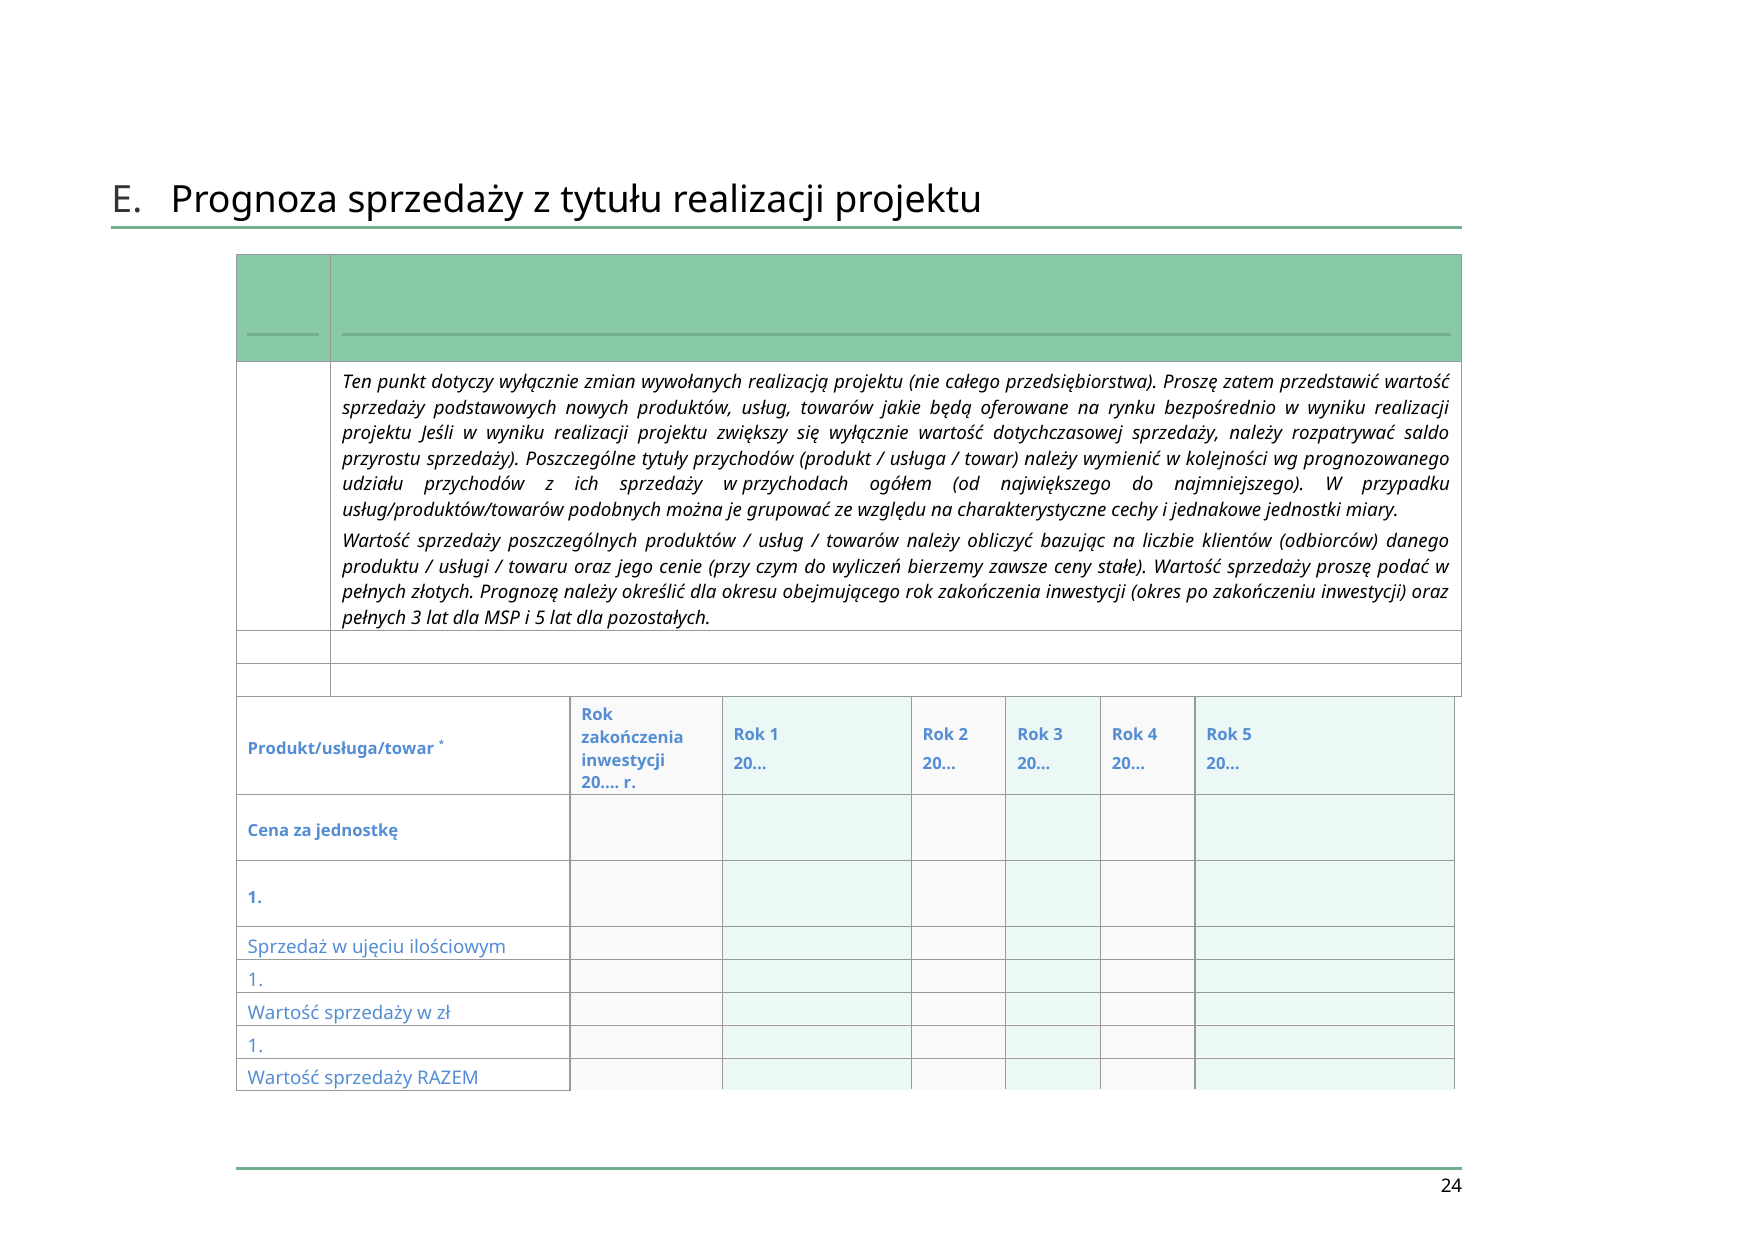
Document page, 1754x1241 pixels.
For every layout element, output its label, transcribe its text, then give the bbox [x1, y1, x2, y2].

table_cell [1101, 927, 1194, 959]
table_cell [1101, 1026, 1194, 1057]
table_cell [1006, 795, 1100, 860]
table_cell [723, 1026, 911, 1057]
table_header [331, 255, 1461, 361]
table_cell [1196, 960, 1454, 992]
table_cell [571, 927, 722, 959]
table_cell [571, 960, 722, 992]
table_cell [1006, 960, 1100, 992]
table_cell Rok 2 20… [912, 697, 1005, 794]
table_cell [1196, 993, 1454, 1024]
table_cell [1006, 1026, 1100, 1057]
table_cell [331, 631, 1461, 663]
table_cell [1006, 927, 1100, 959]
table_cell [723, 795, 911, 860]
table_cell [1195, 1059, 1455, 1090]
table_cell Rok 1 20… [723, 697, 911, 794]
table_cell [237, 631, 330, 663]
table_cell [331, 664, 1461, 696]
table_cell Cena za jednostkę [237, 795, 569, 860]
table_cell Produkt/usługa/towar * [237, 697, 569, 794]
table_cell [912, 993, 1005, 1024]
subtitle Prognoza sprzedaży z tytułu realizacji projektu [111, 173, 1462, 226]
table_cell [912, 861, 1005, 926]
table_cell [722, 1059, 911, 1090]
table_cell [571, 1059, 722, 1090]
table_cell Ten punkt dotyczy wyłącznie zmian wywołanych realizacją projektu (nie całego przedsiębiorstwa). Proszę zatem przedstawić wartość sprzedaży podstawowych nowych produktów, usług, towarów jakie będą oferowane na rynku bezpośrednio w wyniku realizacji projektu Jeśli w wyniku realizacji projektu zwiększy się wyłącznie wartość dotychczasowej sprzedaży, należy rozpatrywać saldo przyrostu sprzedaży). Poszczególne tytuły przychodów (produkt / usługa / towar) należy wymienić w kolejności wg prognozowanego udziału przychodów z ich sprzedaży w przychodach ogółem (od największego do najmniejszego). W przypadku usług/produktów/towarów podobnych można je grupować ze względu na charakterystyczne cechy i jednakowe jednostki miary. Wartość sprzedaży poszczególnych produktów / usług / towarów należy obliczyć bazując na liczbie klientów (odbiorców) danego produktu / usługi / towaru oraz jego cenie (przy czym do wyliczeń bierzemy zawsze ceny stałe). Wartość sprzedaży proszę podać w pełnych złotych. Prognozę należy określić dla okresu obejmującego rok zakończenia inwestycji (okres po zakończeniu inwestycji) oraz pełnych 3 lat dla MSP i 5 lat dla pozostałych. [331, 362, 1461, 630]
table_cell [911, 1059, 1006, 1090]
table_cell [1101, 993, 1194, 1024]
table_cell [1196, 927, 1454, 959]
table_cell Wartość sprzedaży w zł [237, 993, 569, 1024]
table_cell Rok 3 20… [1006, 697, 1100, 794]
table_cell [1101, 861, 1194, 926]
table_cell Rok 4 20… [1101, 697, 1194, 794]
table_cell [1006, 1059, 1100, 1090]
table_cell [571, 993, 722, 1024]
table_cell Rok 5 20… [1196, 697, 1454, 794]
table_cell [912, 1026, 1005, 1057]
table_cell [571, 795, 722, 860]
table_cell [1101, 960, 1194, 992]
table_cell [571, 861, 722, 926]
table_cell [1100, 1059, 1195, 1090]
table_cell Rok zakończenia inwestycji 20.… r. [571, 697, 722, 794]
table_cell 1. [237, 1026, 569, 1057]
table_cell [571, 1026, 722, 1057]
table_cell 1. [237, 960, 569, 992]
table_cell 1. [237, 861, 569, 926]
table_cell [723, 960, 911, 992]
table_cell [1196, 795, 1454, 860]
table_cell Sprzedaż w ujęciu ilościowym [237, 927, 569, 959]
table_cell [1196, 861, 1454, 926]
table_cell [1006, 993, 1100, 1024]
table_cell [723, 993, 911, 1024]
table_cell [912, 927, 1005, 959]
table_cell [1101, 795, 1194, 860]
table_cell [723, 861, 911, 926]
table_header [237, 255, 330, 361]
table_cell [912, 795, 1005, 860]
table_cell [1006, 861, 1100, 926]
table_cell [237, 362, 330, 630]
table_cell [912, 960, 1005, 992]
table_cell [237, 664, 330, 696]
table_cell Wartość sprzedaży RAZEM [237, 1059, 569, 1090]
table_cell [723, 927, 911, 959]
table_cell [1196, 1026, 1454, 1057]
